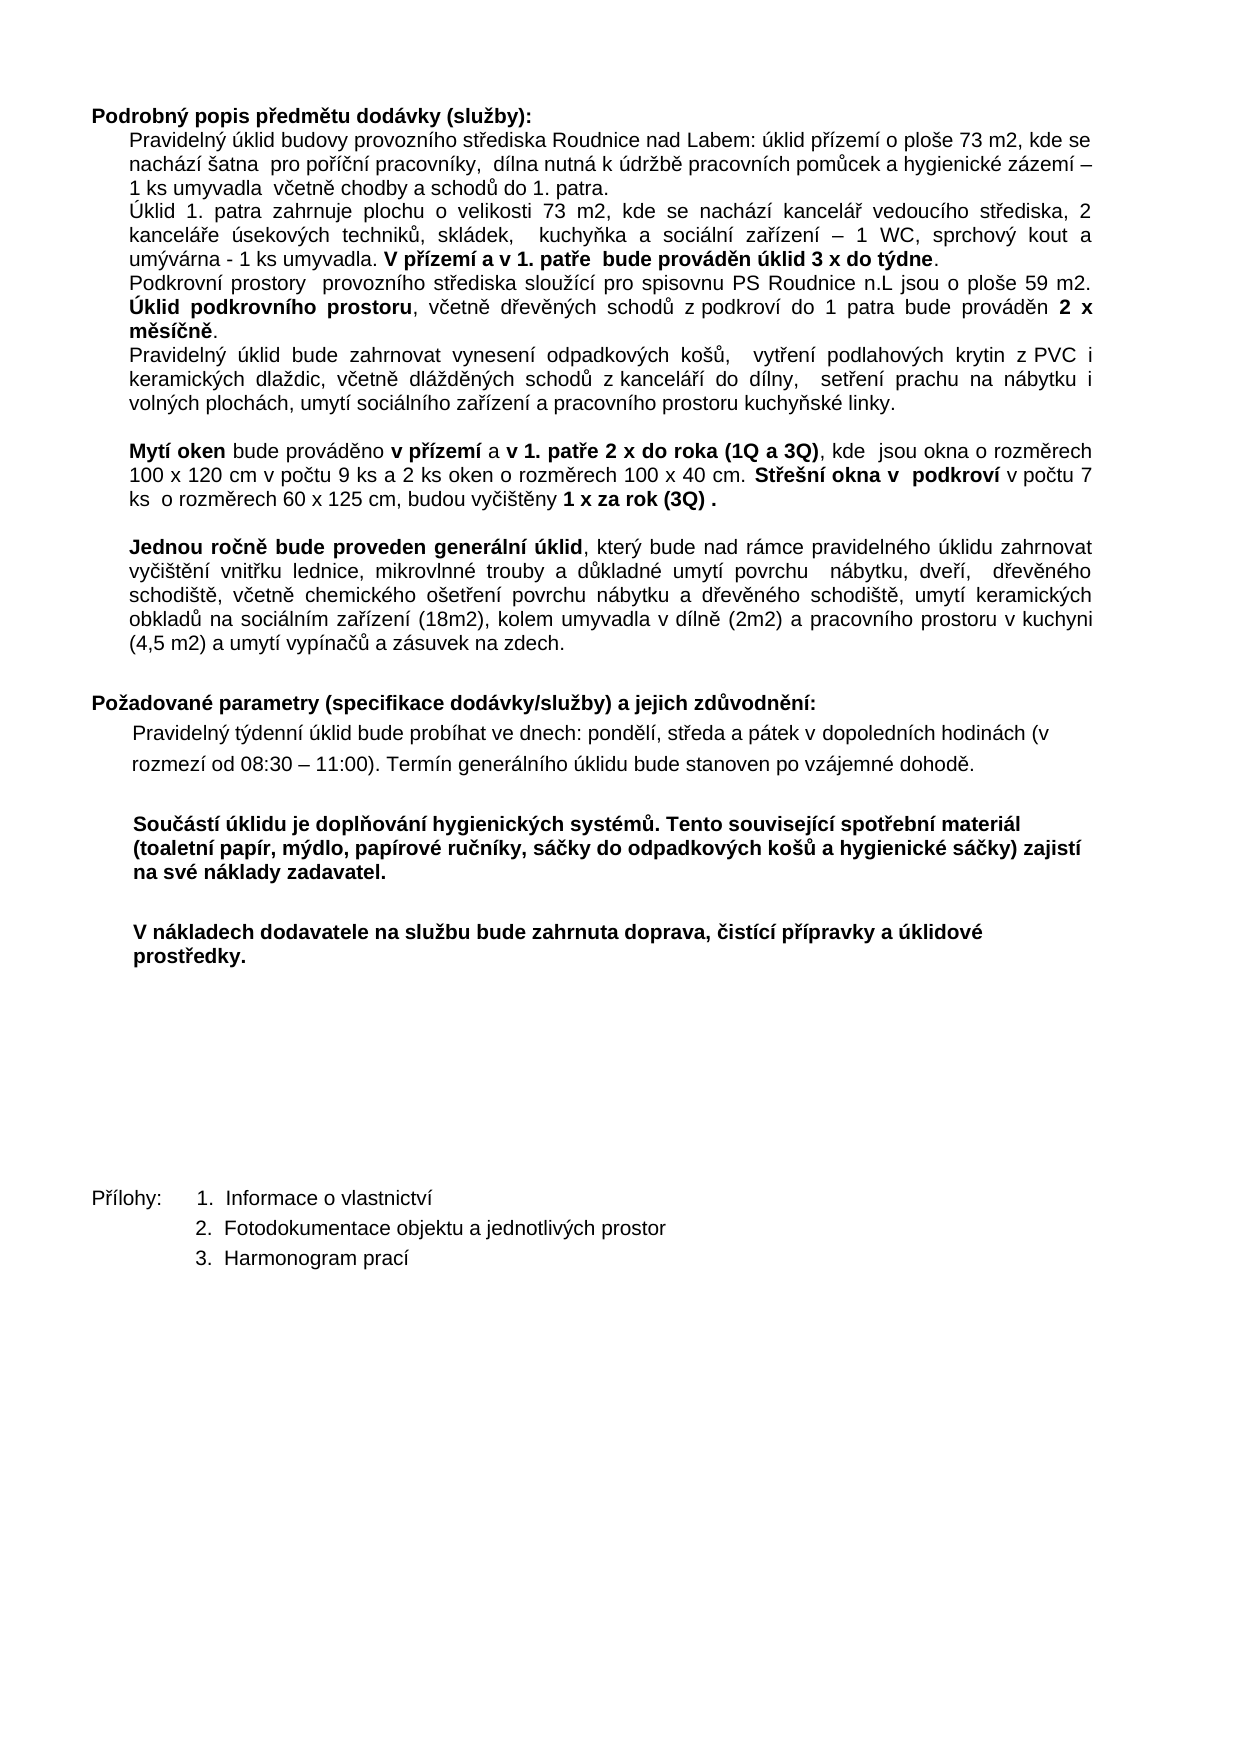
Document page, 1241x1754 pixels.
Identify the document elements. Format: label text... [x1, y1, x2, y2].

text rozmezí od 08:30 – 11:00). Termín generálního úklidu bude stanoven po vzájemné dohodě. [91, 751, 1093, 775]
text Jednou ročně bude proveden generální úklid, který bude nad rámce pravidelného úklidu zahrnovat vyčištění vnitřku lednice, mikrovlnné trouby a důkladné umytí povrchu nábytku, dveří, dřevěného schodiště, včetně chemického ošetření povrchu nábytku a dřevěného schodiště, umytí keramických obkladů na sociálním zařízení (18m2), kolem umyvadla v dílně (2m2) a pracovního prostoru v kuchyni (4,5 m2) a umytí vypínačů a zásuvek na zdech. [129, 535, 1093, 654]
text Pravidelný úklid bude zahrnovat vynesení odpadkových košů, vytření podlahových krytin z PVC i keramických dlaždic, včetně dlážděných schodů z kanceláří do dílny, setření prachu na nábytku i volných plochách, umytí sociálního zařízení a pracovního prostoru kuchyňské linky. [129, 343, 1093, 415]
text Požadované parametry (specifikace dodávky/služby) a jejich zdůvodnění: [91, 691, 1093, 715]
text 2. Fotodokumentace objektu a jednotlivých prostor [91, 1216, 1093, 1240]
text Pravidelný týdenní úklid bude probíhat ve dnech: pondělí, středa a pátek v dopoledních hodinách (v [91, 721, 1093, 745]
text Pravidelný úklid budovy provozního střediska Roudnice nad Labem: úklid přízemí o ploše 73 m2, kde se nachází šatna pro poříční pracovníky, dílna nutná k údržbě pracovních pomůcek a hygienické zázemí – 1 ks umyvadla včetně chodby a schodů do 1. patra. [129, 127, 1093, 199]
text 3. Harmonogram prací [91, 1246, 1093, 1270]
text Podrobný popis předmětu dodávky (služby): [91, 103, 1093, 127]
text Úklid 1. patra zahrnuje plochu o velikosti , kde se nachází kancelář vedoucího střediska, 2 kanceláře úsekových techniků, skládek, kuchyňka a sociální zařízení – 1 WC, sprchový kout a umývárna - 1 ks umyvadla. V přízemí a v 1. patře bude prováděn úklid 3 x do týdne. [129, 199, 1093, 271]
text Přílohy: 1. Informace o vlastnictví [91, 1186, 1093, 1210]
text Podkrovní prostory provozního střediska sloužící pro spisovnu PS Roudnice n.L jsou o ploše 59 m2. Úklid podkrovního prostoru, včetně dřevěných schodů z podkroví do 1 patra bude prováděn 2 x měsíčně. [129, 271, 1093, 343]
text Mytí oken bude prováděno v přízemí a v 1. patře 2 x do roka (1Q a 3Q), kde jsou okna o rozměrech 100 x v počtu 9 ks a 2 ks oken o rozměrech 100 x 40 cm. Střešní okna v podkroví v počtu 7 ks o rozměrech 60 x , budou vyčištěny 1 x za rok (3Q) . [129, 439, 1093, 511]
text V nákladech dodavatele na službu bude zahrnuta doprava, čistící přípravky a úklidové prostředky. [133, 920, 1093, 968]
text Součástí úklidu je doplňování hygienických systémů. Tento související spotřební materiál (toaletní papír, mýdlo, papírové ručníky, sáčky do odpadkových košů a hygienické sáčky) zajistí na své náklady zadavatel. [133, 812, 1093, 884]
